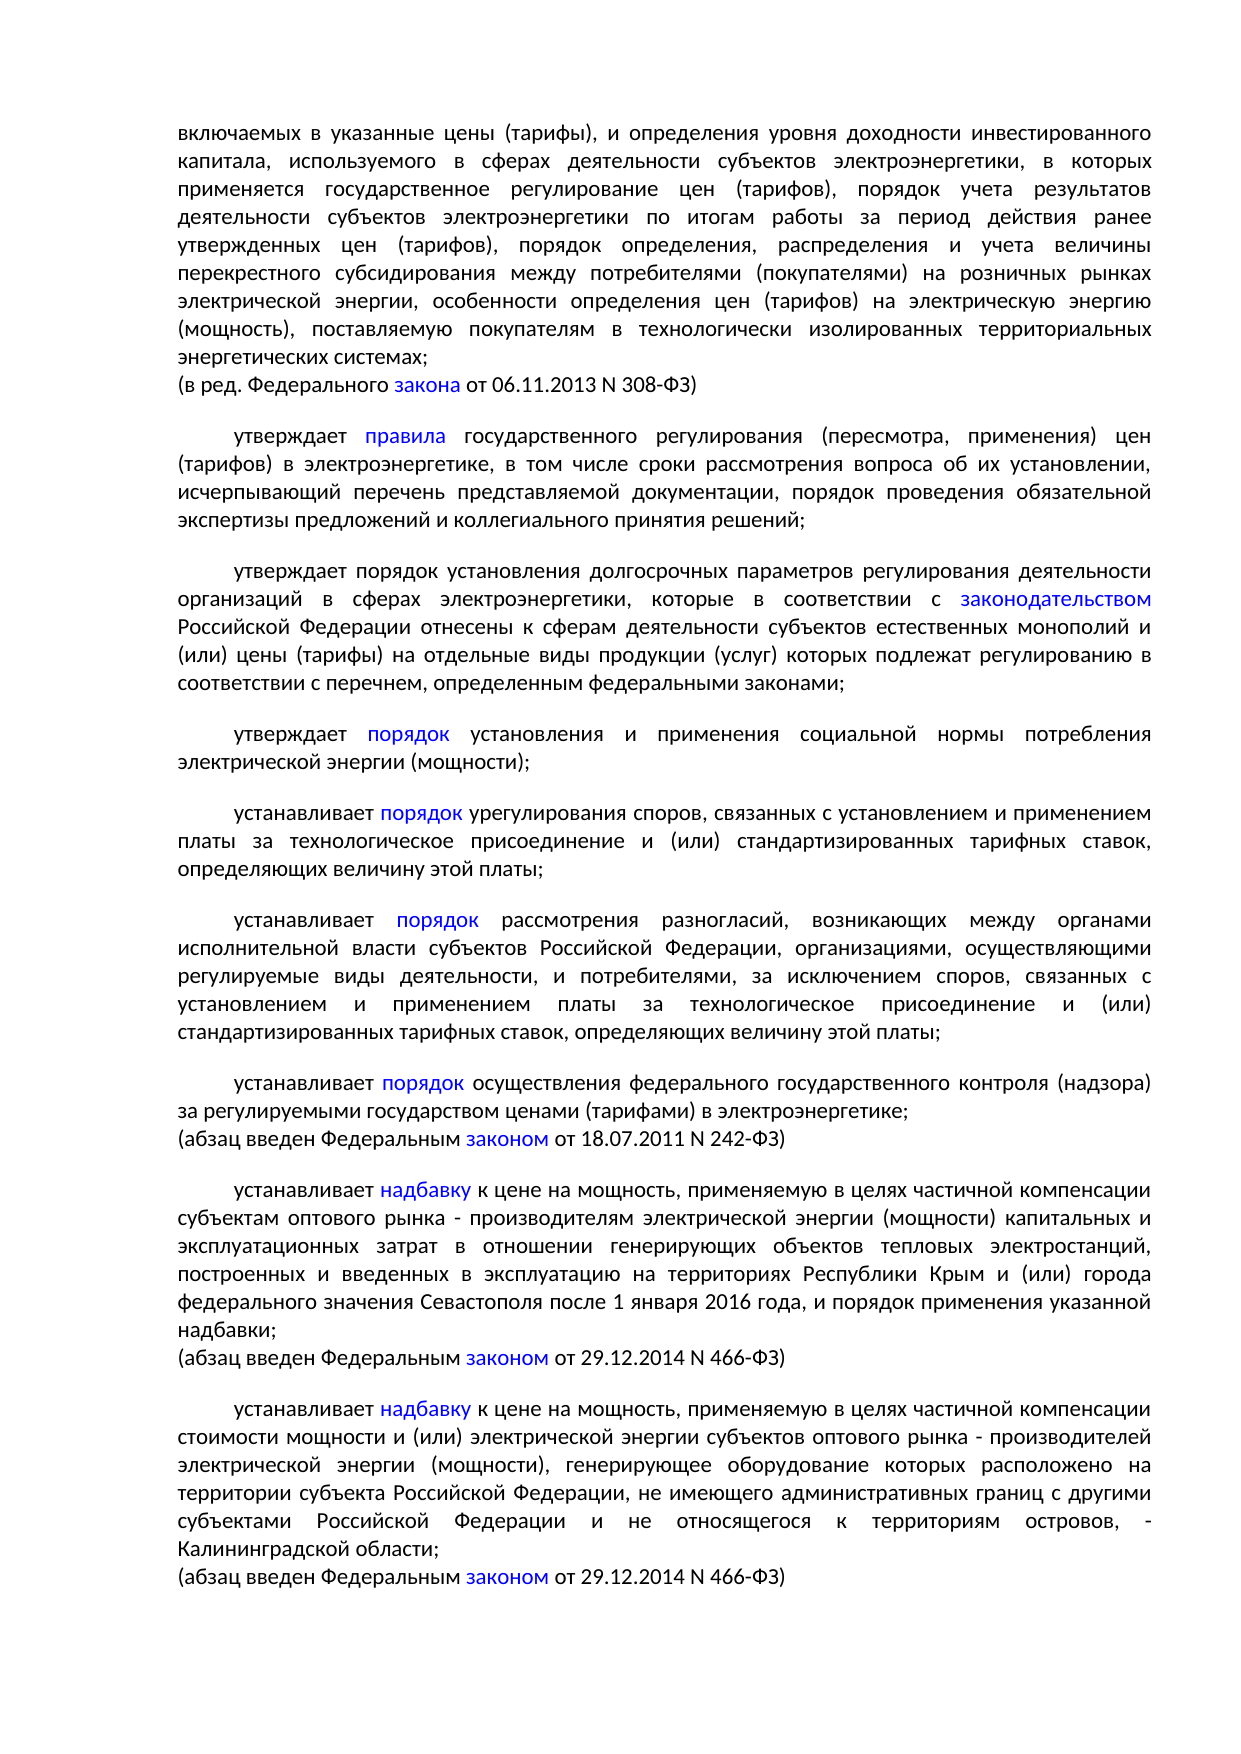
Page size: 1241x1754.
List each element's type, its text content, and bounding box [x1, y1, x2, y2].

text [177, 118, 1152, 370]
text (в ред. Федерального закона от 06.11.2013 N 308-ФЗ) [177, 370, 1152, 398]
text утверждает порядок установления долгосрочных параметров регулирования деятельности организаций в сферах электроэнергетики, которые в соответствии с законодательством Российской Федерации отнесены к сферам деятельности субъектов естественных монополий и (или) цены (тарифы) на отдельные виды продукции (услуг) которых подлежат регулированию в соответствии с перечнем, определенным федеральными законами; [177, 556, 1152, 696]
text утверждает правила государственного регулирования (пересмотра, применения) цен (тарифов) в электроэнергетике, в том числе сроки рассмотрения вопроса об их установлении, исчерпывающий перечень представляемой документации, порядок проведения обязательной экспертизы предложений и коллегиального принятия решений; [177, 421, 1152, 533]
text устанавливает порядок урегулирования споров, связанных с установлением и применением платы за технологическое присоединение и (или) стандартизированных тарифных ставок, определяющих величину этой платы; [177, 798, 1152, 882]
text (абзац введен Федеральным законом от 29.12.2014 N 466-ФЗ) [177, 1343, 1152, 1371]
text утверждает порядок установления и применения социальной нормы потребления электрической энергии (мощности); [177, 719, 1152, 775]
text устанавливает надбавку к цене на мощность, применяемую в целях частичной компенсации субъектам оптового рынка - производителям электрической энергии (мощности) капитальных и эксплуатационных затрат в отношении генерирующих объектов тепловых электростанций, построенных и введенных в эксплуатацию на территориях Республики Крым и (или) города федерального значения Севастополя после 1 января 2016 года, и порядок применения указанной надбавки; [177, 1175, 1152, 1343]
text (абзац введен Федеральным законом от 29.12.2014 N 466-ФЗ) [177, 1562, 1152, 1590]
text устанавливает порядок рассмотрения разногласий, возникающих между органами исполнительной власти субъектов Российской Федерации, организациями, осуществляющими регулируемые виды деятельности, и потребителями, за исключением споров, связанных с установлением и применением платы за технологическое присоединение и (или) стандартизированных тарифных ставок, определяющих величину этой платы; [177, 905, 1152, 1045]
text устанавливает порядок осуществления федерального государственного контроля (надзора) за регулируемыми государством ценами (тарифами) в электроэнергетике; [177, 1068, 1152, 1124]
text (абзац введен Федеральным законом от 18.07.2011 N 242-ФЗ) [177, 1124, 1152, 1152]
text устанавливает надбавку к цене на мощность, применяемую в целях частичной компенсации стоимости мощности и (или) электрической энергии субъектов оптового рынка - производителей электрической энергии (мощности), генерирующее оборудование которых расположено на территории субъекта Российской Федерации, не имеющего административных границ с другими субъектами Российской Федерации и не относящегося к территориям островов, - Калининградской области; [177, 1394, 1152, 1562]
